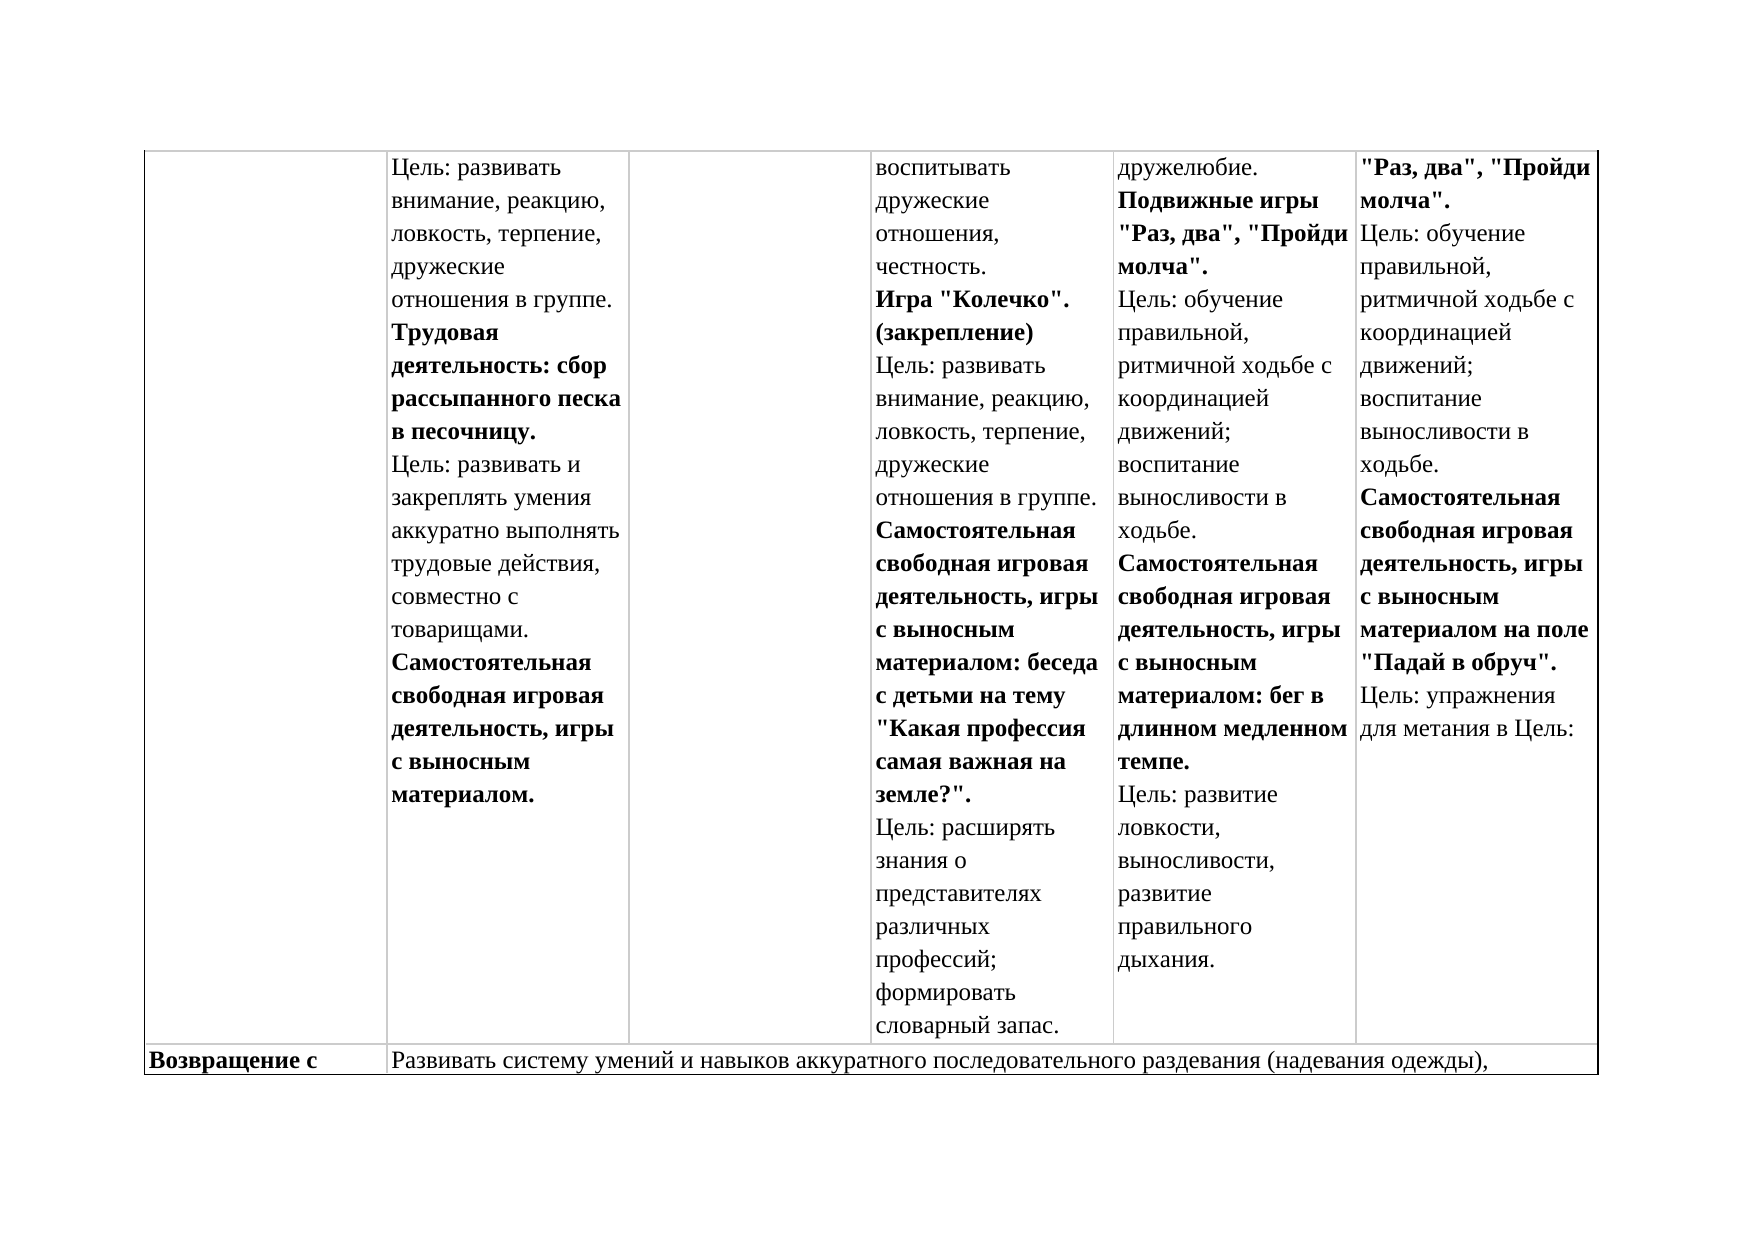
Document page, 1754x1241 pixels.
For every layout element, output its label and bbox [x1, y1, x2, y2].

table_cell [1114, 152, 1355, 1043]
table_cell [145, 1044, 386, 1073]
table_cell [145, 152, 386, 1043]
table_cell [630, 152, 870, 1043]
table_cell [872, 152, 1113, 1043]
table_cell [388, 1045, 1597, 1073]
table_cell [1357, 152, 1597, 1043]
table_cell [388, 152, 628, 1043]
